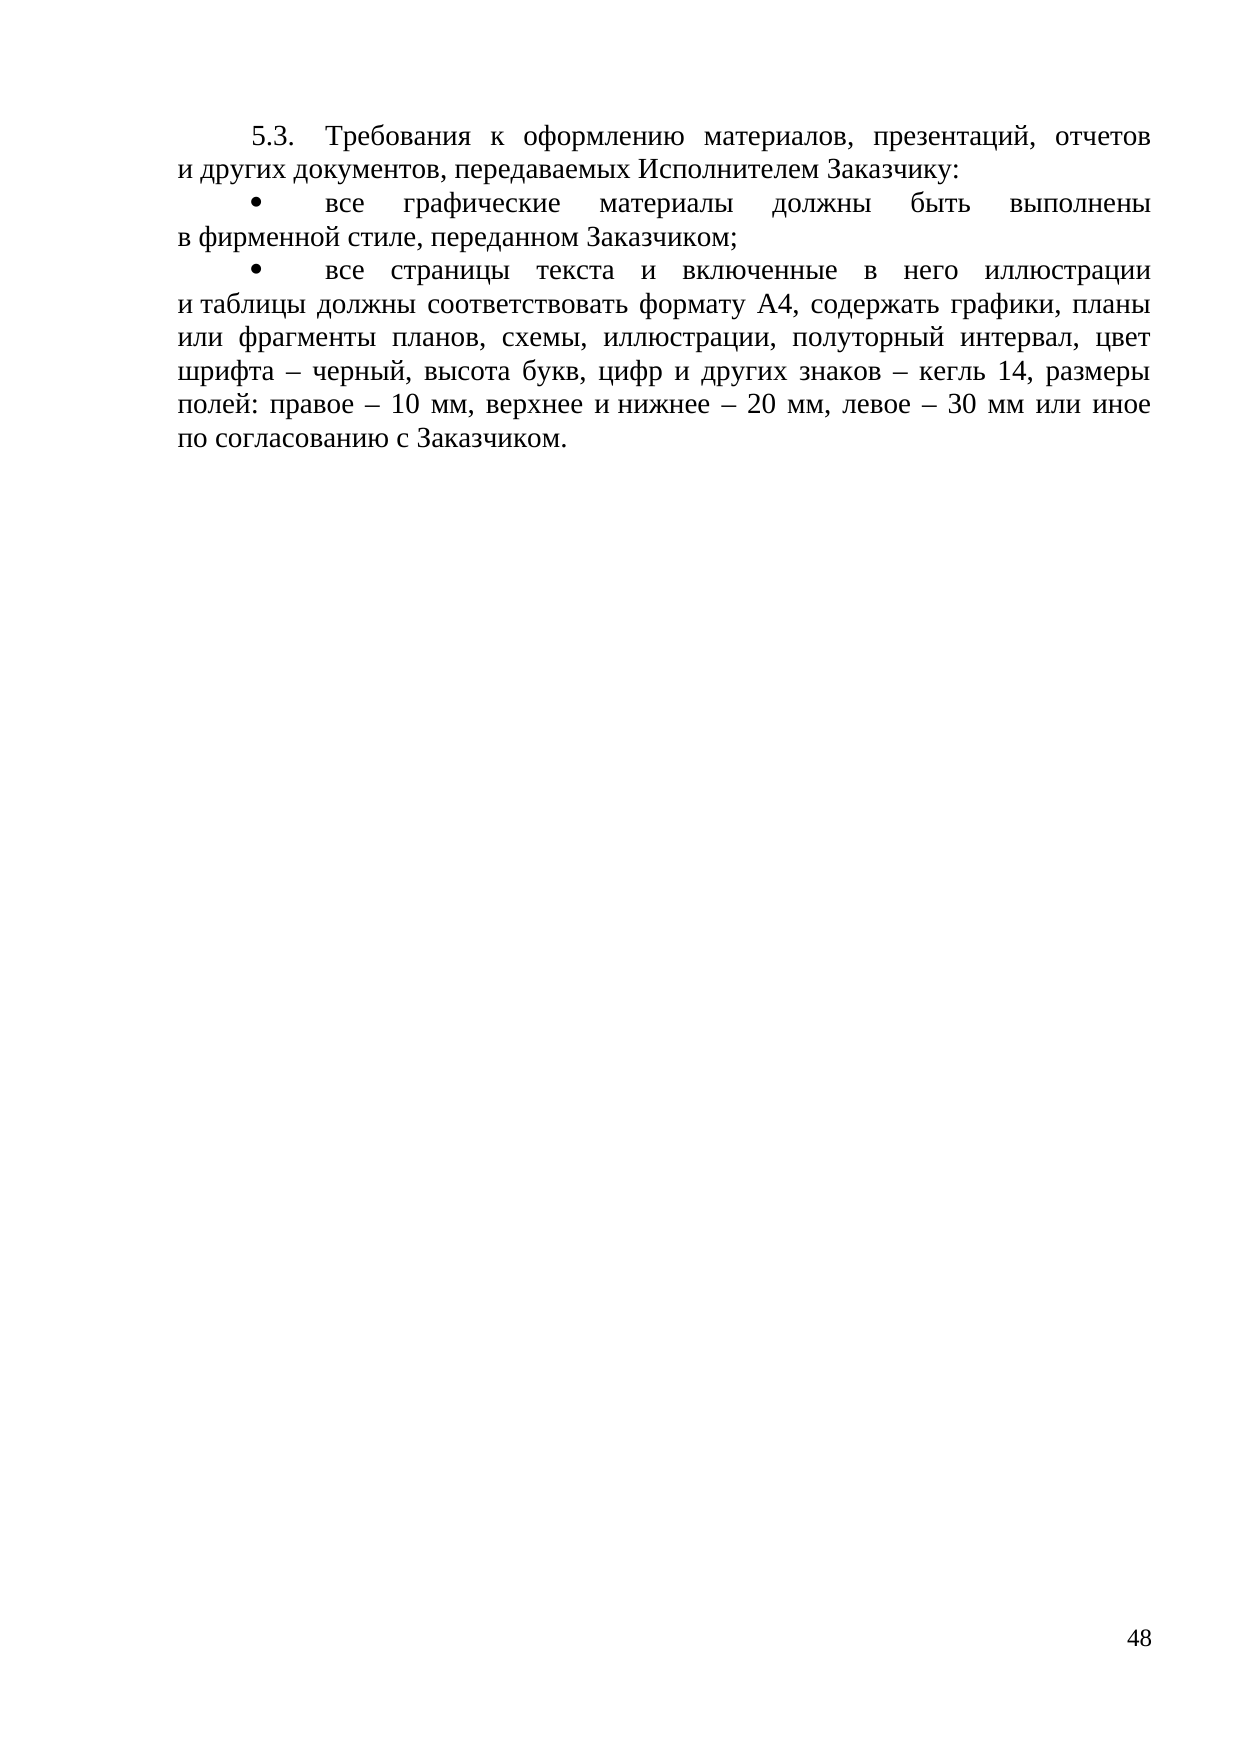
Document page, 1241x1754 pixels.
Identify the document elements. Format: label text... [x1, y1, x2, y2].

list все графические материалы должны быть выполнены в фирменной стиле, переданном Заказчиком; [177, 185, 1152, 252]
list все страницы текста и включенные в него иллюстрации и таблицы должны соответствовать формату А4, содержать графики, планы или фрагменты планов, схемы, иллюстрации, полуторный интервал, цвет шрифта – черный, высота букв, цифр и других знаков – кегль 14, размеры полей: правое – 10 мм, верхнее и нижнее – 20 мм, левое – 30 мм или иное по согласованию с Заказчиком. [177, 252, 1152, 454]
list Требования к оформлению материалов, презентаций, отчетов и других документов, передаваемых Исполнителем Заказчику: [177, 118, 1152, 185]
